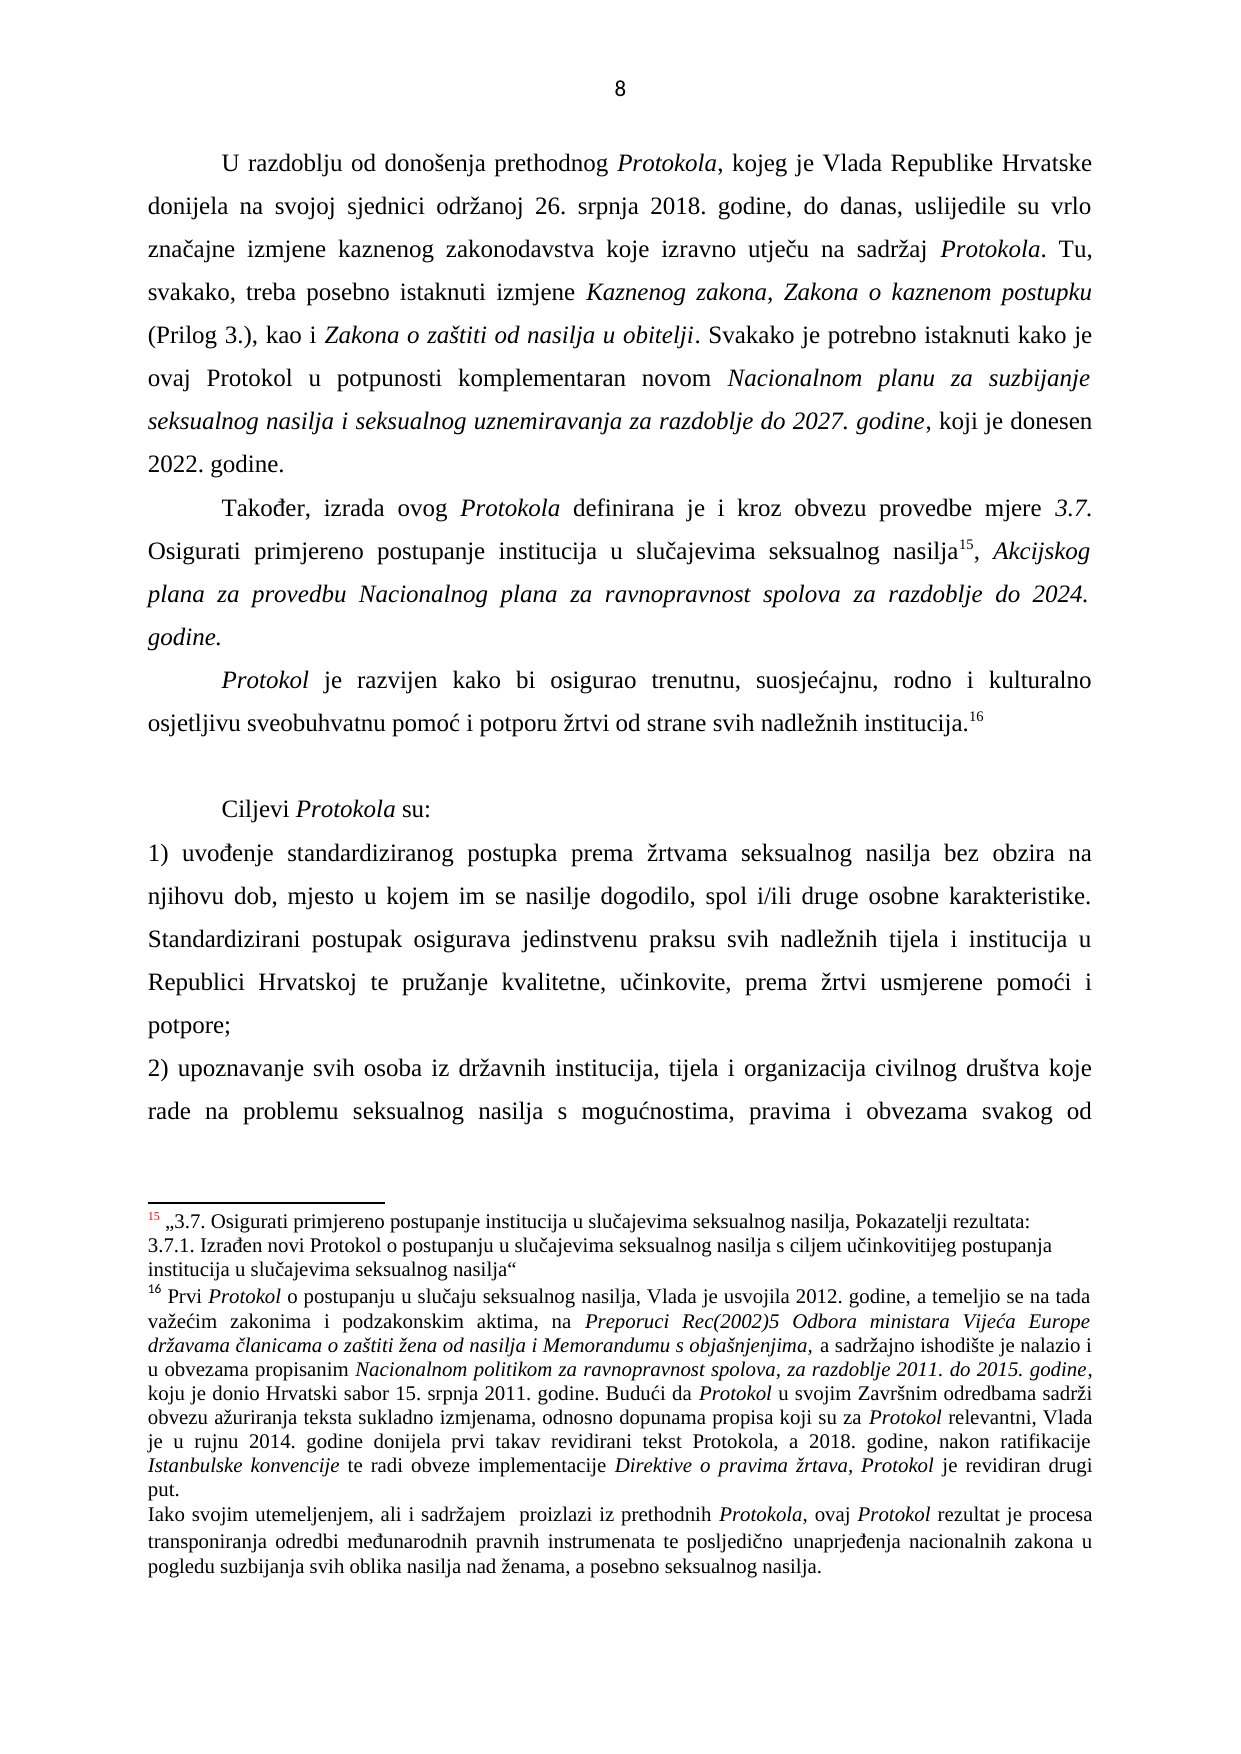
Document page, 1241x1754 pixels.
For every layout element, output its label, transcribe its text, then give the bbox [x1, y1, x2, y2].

text 1) uvođenje standardiziranog postupka prema žrtvama seksualnog nasilja bez obzira na njihovu dob, mjesto u kojem im se nasilje dogodilo, spol i/ili druge osobne karakteristike. Standardizirani postupak osigurava jedinstvenu praksu svih nadležnih tijela i institucija u Republici Hrvatskoj te pružanje kvalitetne, učinkovite, prema žrtvi usmjerene pomoći i potpore; [148, 838, 1093, 1039]
text Ciljevi Protokola su: [148, 794, 1093, 823]
text Također, izrada ovog Protokola definirana je i kroz obvezu provedbe mjere 3.7. Osigurati primjereno postupanje institucija u slučajevima seksualnog nasilja, Akcijskog plana za provedbu Nacionalnog plana za ravnopravnost spolova za razdoblje do 2024. godine. [148, 493, 1093, 651]
text Protokol je razvijen kako bi osigurao trenutnu, suosjećajnu, rodno i kulturalno osjetljivu sveobuhvatnu pomoć i potporu žrtvi od strane svih nadležnih institucija. [148, 665, 1093, 737]
text 2) upoznavanje svih osoba iz državnih institucija, tijela i organizacija civilnog društva koje rade na problemu seksualnog nasilja s mogućnostima, pravima i obvezama svakog od relevantnih čimbenika u procesu prijave i procesuiranja nasilja te skrbi za žrtve seksualnog nasilja; [148, 1053, 1093, 1125]
text U razdoblju od donošenja prethodnog Protokola, kojeg je Vlada Republike Hrvatske donijela na svojoj sjednici održanoj 26. srpnja 2018. godine, do danas, uslijedile su vrlo značajne izmjene kaznenog zakonodavstva koje izravno utječu na sadržaj Protokola. Tu, svakako, treba posebno istaknuti izmjene Kaznenog zakona, Zakona o kaznenom postupku (Prilog 3.), kao i Zakona o zaštiti od nasilja u obitelji. Svakako je potrebno istaknuti kako je ovaj Protokol u potpunosti komplementaran novom Nacionalnom planu za suzbijanje seksualnog nasilja i seksualnog uznemiravanja za razdoblje do 2027. godine, koji je donesen 2022. godine. [148, 148, 1093, 478]
